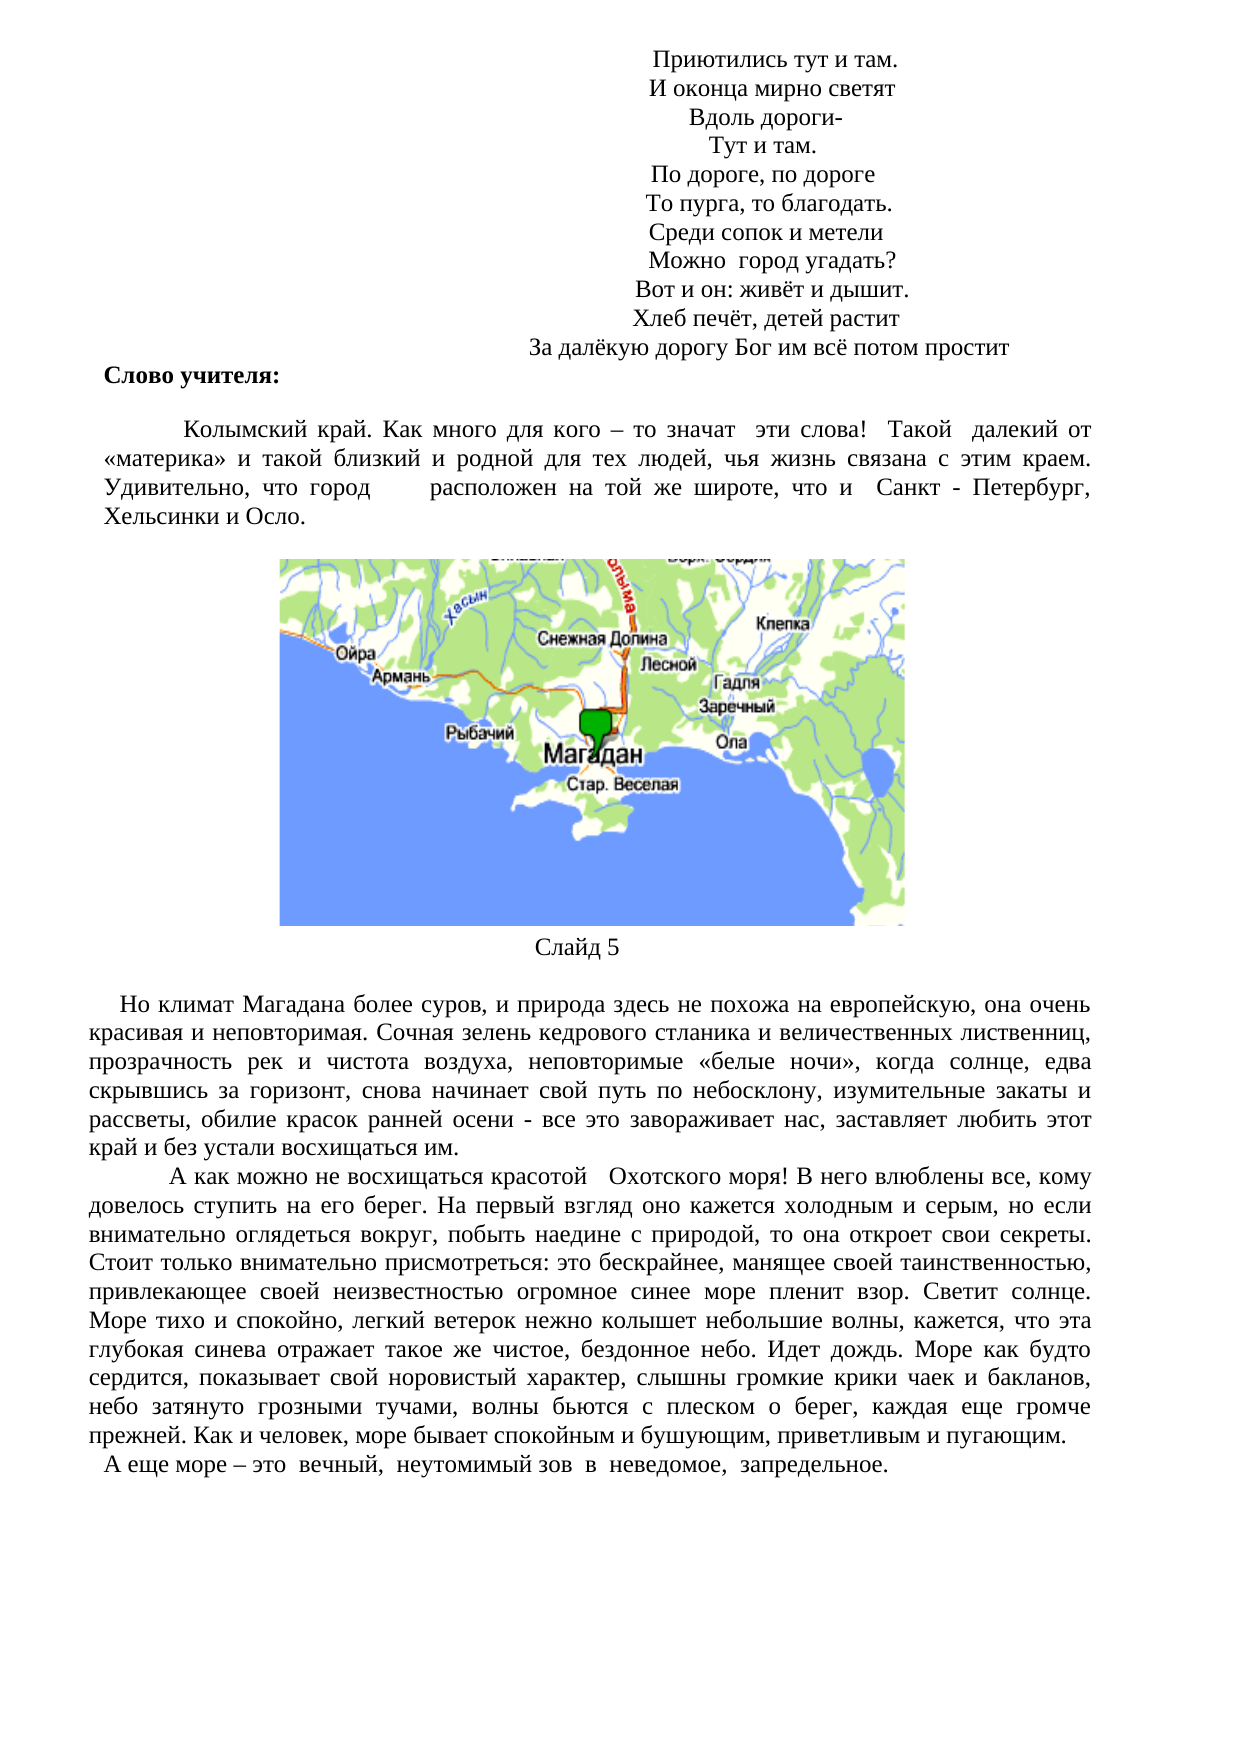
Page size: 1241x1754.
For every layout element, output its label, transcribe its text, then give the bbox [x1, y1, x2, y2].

text Хлеб печёт, детей растит [133, 274, 1093, 303]
text И оконца мирно светят [133, 44, 1093, 73]
text А как можно не восхищаться красотой Охотского моря! В него влюблены все, кому довелось ступить на его берег. На первый взгляд оно кажется холодным и серым, но если внимательно оглядеться вокруг, побыть наедине с природой, то она откроет свои секреты. Стоит только внимательно присмотреться: это бескрайнее, манящее своей таинственностью, привлекающее своей неизвестностью огромное синее море пленит взор. Светит солнце. Море тихо и спокойно, легкий ветерок нежно колышет небольшие волны, кажется, что эта глубокая синева отражает такое же чистое, бездонное небо. Идет дождь. Море как будто сердится, показывает свой норовистый характер, слышны громкие крики чаек и бакланов, небо затянуто грозными тучами, волны бьются с плеском о берег, каждая еще громче прежней. Как и человек, море бывает спокойным и бушующим, приветливым и пугающим. [88, 1132, 1093, 1420]
text За далёкую дорогу Бог им всё потом простит [133, 303, 1093, 332]
text Тут и там. [133, 102, 1093, 131]
text Слайд 5 [103, 903, 1093, 932]
text Среди сопок и метели [133, 188, 1093, 217]
text Слово учителя: [103, 332, 1093, 361]
text Вдоль дороги- [133, 73, 1093, 102]
text Колымский край. Как много для кого – то значат эти слова! Такой далекий от «материка» и такой близкий и родной для тех людей, чья жизнь связана с этим краем. Удивительно, что город расположен на той же широте, что и Санкт - Петербург, Хельсинки и Осло. [103, 386, 1093, 501]
text То пурга, то благодать. [133, 159, 1093, 188]
text Но климат Магадана более суров, и природа здесь не похожа на европейскую, она очень красивая и неповторимая. Сочная зелень кедрового стланика и величественных лиственниц, прозрачность рек и чистота воздуха, неповторимые «белые ночи», когда солнце, едва скрывшись за горизонт, снова начинает свой путь по небосклону, изумительные закаты и рассветы, обилие красок ранней осени - все это завораживает нас, заставляет любить этот край и без устали восхищаться им. [88, 960, 1093, 1132]
text Вот и он: живёт и дышит. [133, 246, 1093, 274]
text По дороге, по дороге [133, 131, 1093, 159]
text Можно город угадать? [133, 217, 1093, 246]
text А еще море – это вечный, неутомимый зов в неведомое, запредельное. [88, 1420, 1093, 1449]
